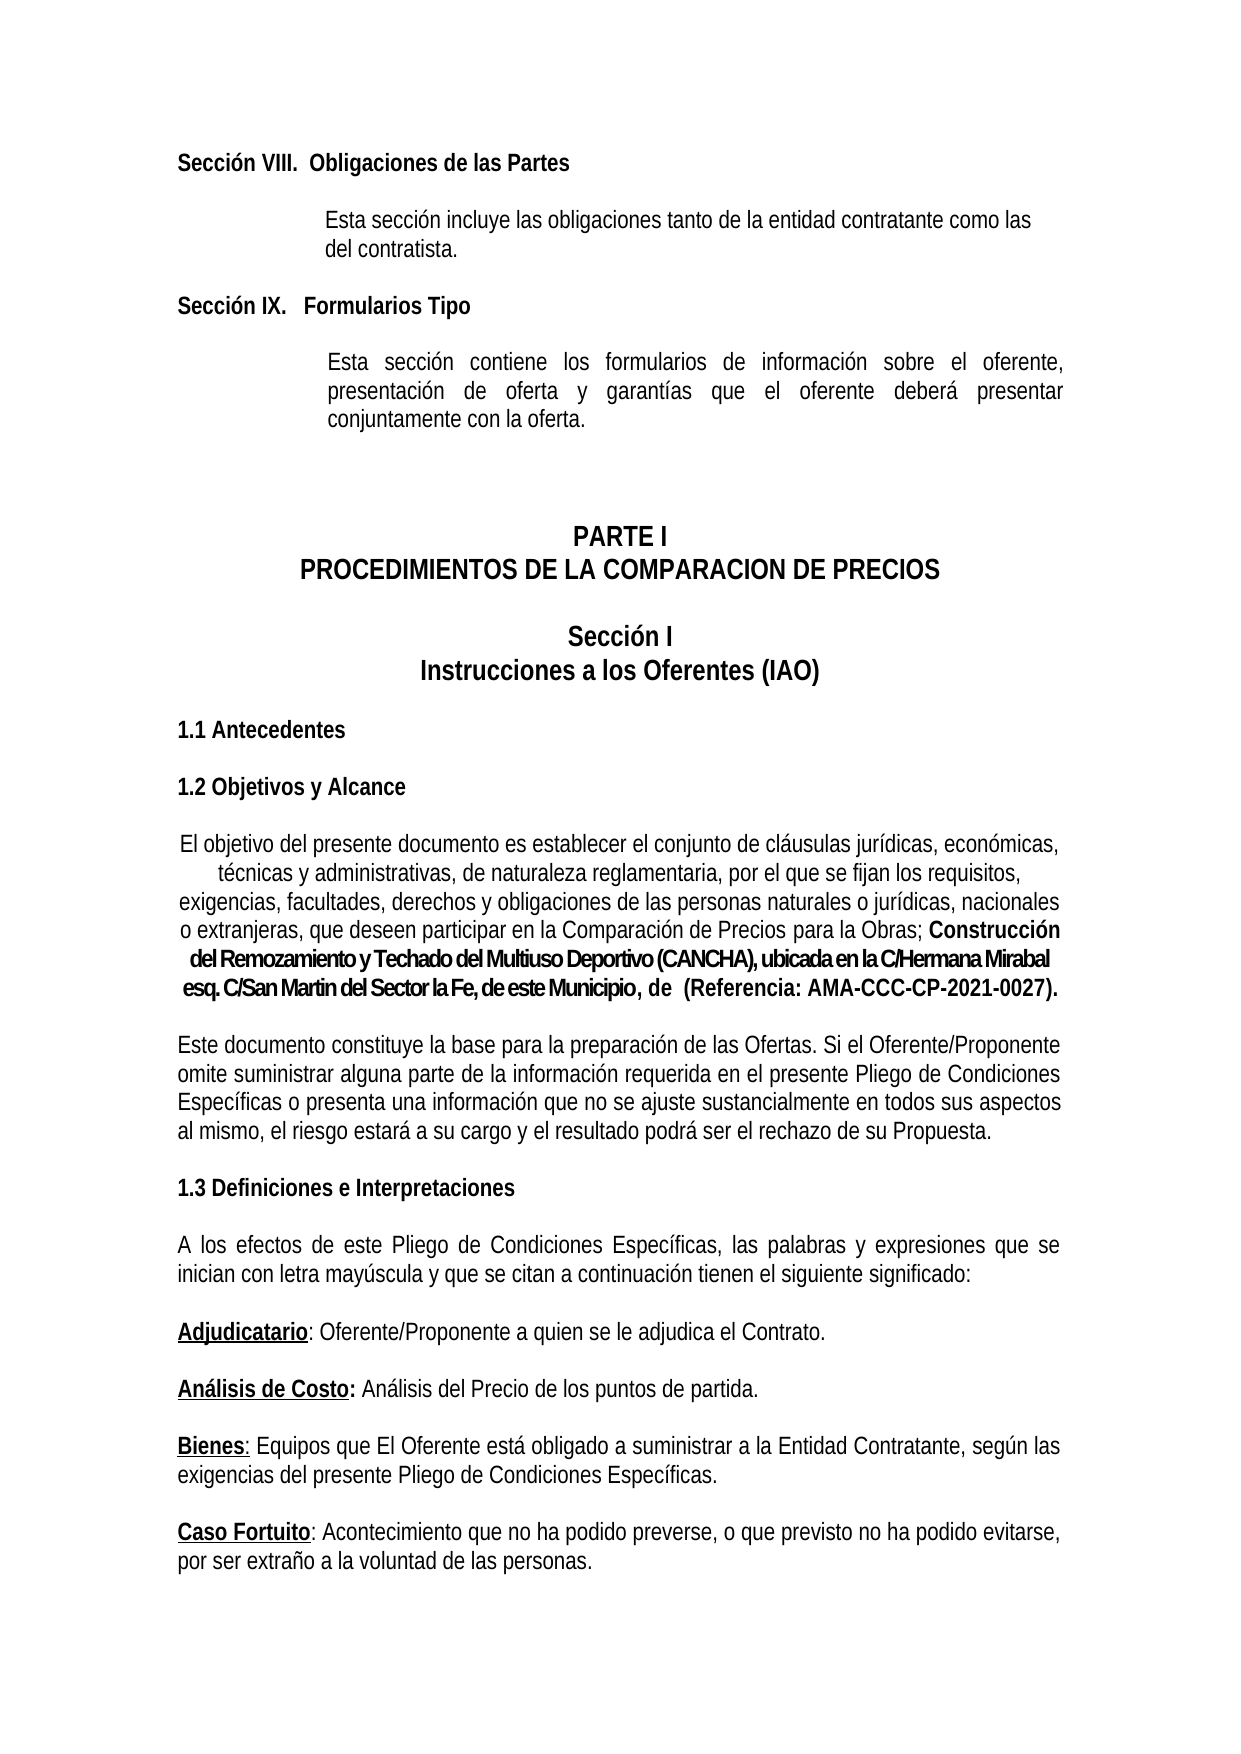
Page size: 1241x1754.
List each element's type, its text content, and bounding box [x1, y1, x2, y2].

text Caso Fortuito: Acontecimiento que no ha podido preverse, o que previsto no ha podido evitarse, por ser extraño a la voluntad de las personas. [177, 1517, 1063, 1574]
text Instrucciones a los Oferentes (IAO) [177, 653, 1063, 686]
text 1.2 Objetivos y Alcance [177, 772, 1063, 801]
text A los efectos de este Pliego de Condiciones Específicas, las palabras y expresiones que se inician con letra mayúscula y que se citan a continuación tienen el siguiente significado: [177, 1231, 1063, 1288]
text Sección VIII. Obligaciones de las Partes [177, 148, 1063, 176]
text Esta sección incluye las obligaciones tanto de la entidad contratante como las del contratista. [325, 205, 1063, 262]
text Análisis de Costo: Análisis del Precio de los puntos de partida. [177, 1374, 1063, 1402]
text Sección IX. Formularios Tipo [177, 291, 1065, 319]
text Adjudicatario: Oferente/Proponente a quien se le adjudica el Contrato. [177, 1316, 1063, 1345]
text Sección I [177, 619, 1063, 653]
text Esta sección contiene los formularios de información sobre el oferente, presentación de oferta y garantías que el oferente deberá presentar conjuntamente con la oferta. [177, 347, 1065, 433]
text PARTE I [177, 519, 1063, 552]
text El objetivo del presente documento es establecer el conjunto de cláusulas jurídicas, económicas, técnicas y administrativas, de naturaleza reglamentaria, por el que se fijan los requisitos, exigencias, facultades, derechos y obligaciones de las personas naturales o jurídicas, nacionales o extranjeras, que deseen participar en la Comparación de Precios para la Obras; Construcción del Remozamiento y Techado del Multiuso Deportivo (CANCHA), ubicada en la C/Hermana Mirabal esq. C/San Martin del Sector la Fe, de este Municipio, de (Referencia: AMA-CCC-CP-2021-0027). [177, 829, 1063, 1001]
text PROCEDIMIENTOS DE LA COMPARACION DE PRECIOS [177, 552, 1063, 586]
text 1.3 Definiciones e Interpretaciones [177, 1173, 1063, 1202]
text Este documento constituye la base para la preparación de las Ofertas. Si el Oferente/Proponente omite suministrar alguna parte de la información requerida en el presente Pliego de Condiciones Específicas o presenta una información que no se ajuste sustancialmente en todos sus aspectos al mismo, el riesgo estará a su cargo y el resultado podrá ser el rechazo de su Propuesta. [177, 1030, 1063, 1144]
text 1.1 Antecedentes [177, 715, 1063, 743]
text Bienes: Equipos que El Oferente está obligado a suministrar a la Entidad Contratante, según las exigencias del presente Pliego de Condiciones Específicas. [177, 1431, 1063, 1488]
